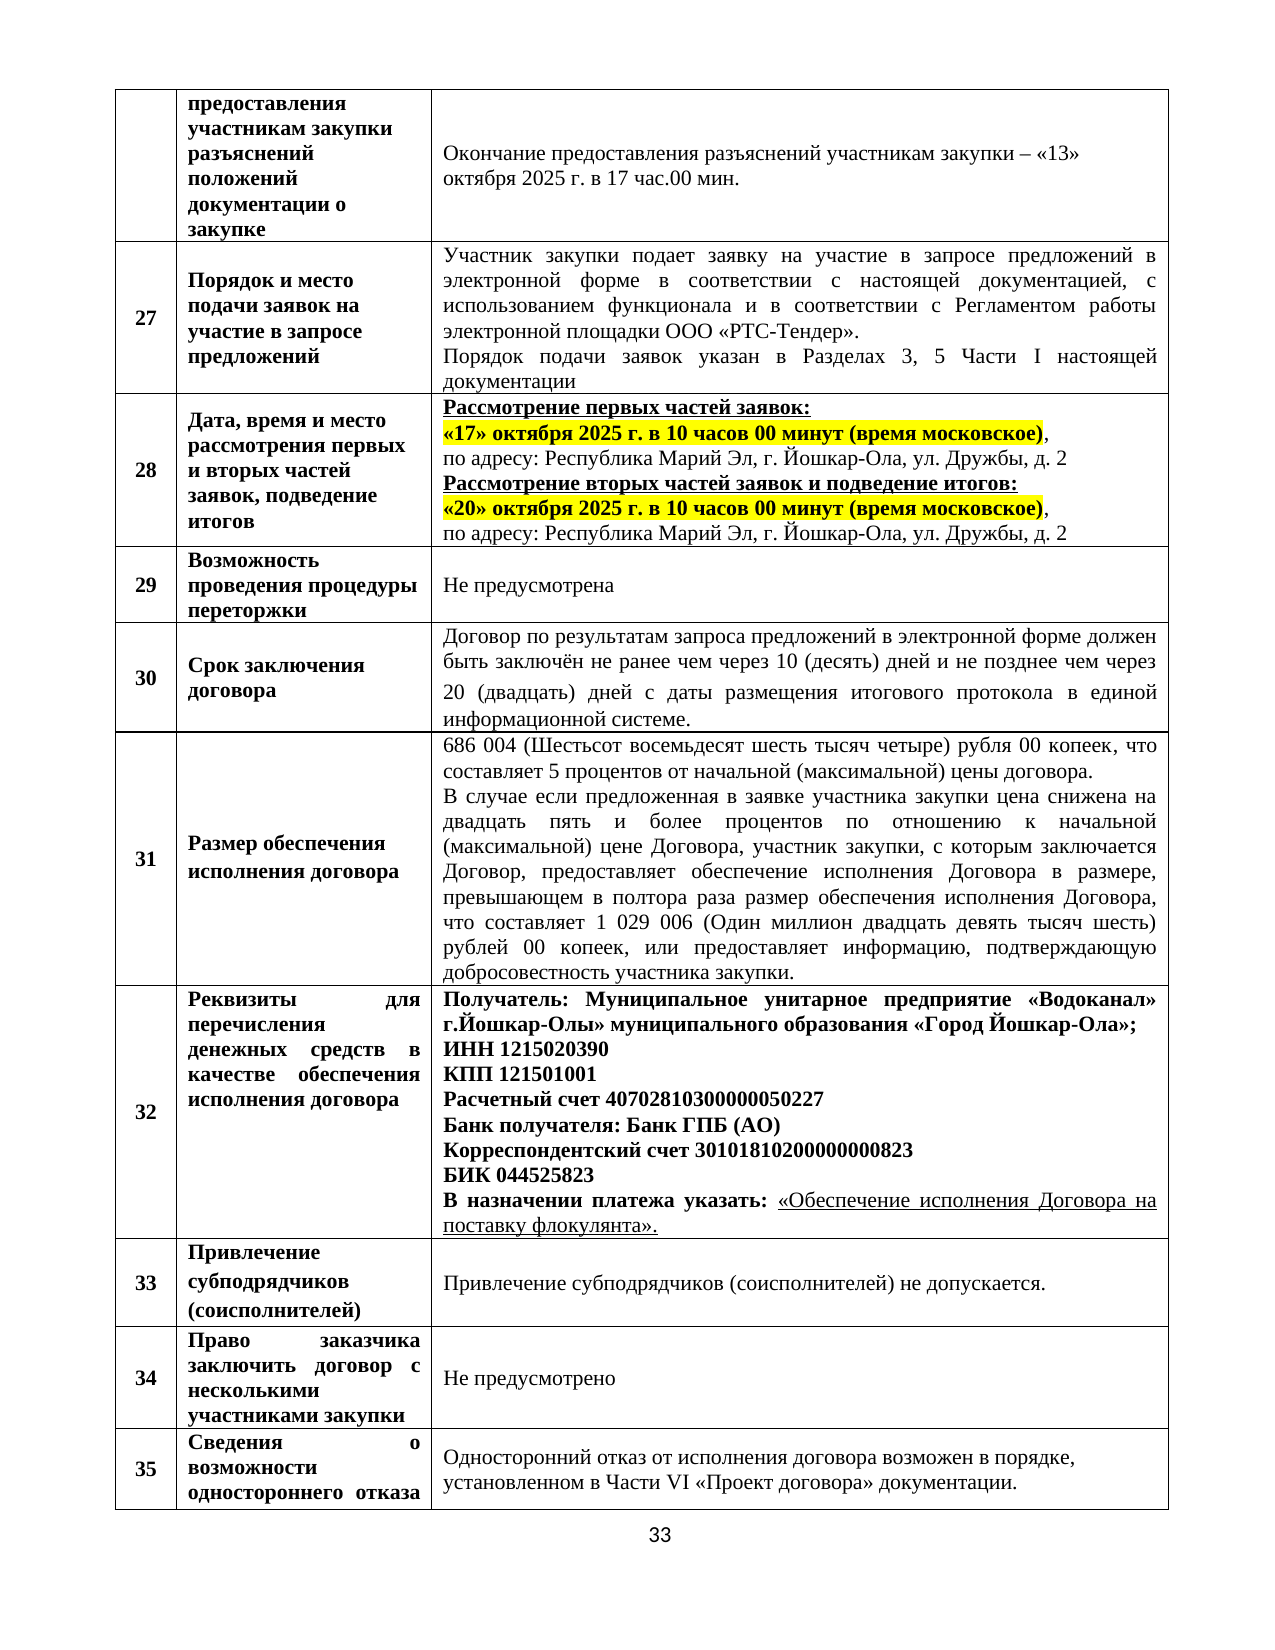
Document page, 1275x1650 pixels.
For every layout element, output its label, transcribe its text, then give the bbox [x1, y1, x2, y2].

table_cell Привлечение субподрядчиков (соисполнителей) [177, 1239, 431, 1326]
table_cell Право заказчика заключить договор с несколькими участниками закупки [177, 1327, 431, 1428]
table_cell 34 [116, 1327, 176, 1428]
table_cell Возможность проведения процедуры переторжки [177, 547, 431, 622]
table_cell Договор по результатам запроса предложений в электронной форме должен быть заключён не ранее чем через 10 (десять) дней и не позднее чем через 20 (двадцать) дней с даты размещения итогового протокола в единой информационной системе. [432, 623, 1168, 731]
table_cell Порядок и место подачи заявок на участие в запросе предложений [177, 242, 431, 393]
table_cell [177, 1429, 431, 1509]
table_cell Дата, время и место рассмотрения первых и вторых частей заявок, подведение итогов [177, 394, 431, 546]
table_cell 32 [116, 986, 176, 1238]
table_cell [432, 90, 1168, 241]
table_cell Реквизиты для перечисления денежных средств в качестве обеспечения исполнения договора [177, 986, 431, 1238]
table_cell 28 [116, 394, 176, 546]
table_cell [432, 1429, 1168, 1509]
table_cell Рассмотрение первых частей заявок: «17» октября 2025 г. в 10 часов 00 минут (время московское), по адресу: Республика Марий Эл, г. Йошкар-Ола, ул. Дружбы, д. 2 Рассмотрение вторых частей заявок и подведение итогов: «20» октября 2025 г. в 10 часов 00 минут (время московское), по адресу: Республика Марий Эл, г. Йошкар-Ола, ул. Дружбы, д. 2 [432, 394, 1168, 546]
table_cell 30 [116, 623, 176, 731]
table_cell Размер обеспечения исполнения договора [177, 733, 431, 984]
table_cell Привлечение субподрядчиков (соисполнителей) не допускается. [432, 1239, 1168, 1326]
table_cell 686 004 (Шестьсот восемьдесят шесть тысяч четыре) рубля 00 копеек, что составляет 5 процентов от начальной (максимальной) цены договора. В случае если предложенная в заявке участника закупки цена снижена на двадцать пять и более процентов по отношению к начальной (максимальной) цене Договора, участник закупки, с которым заключается Договор, предоставляет обеспечение исполнения Договора в размере, превышающем в полтора раза размер обеспечения исполнения Договора, что составляет 1 029 006 (Один миллион двадцать девять тысяч шесть) рублей 00 копеек, или предоставляет информацию, подтверждающую добросовестность участника закупки. [432, 733, 1168, 984]
table_cell 27 [116, 242, 176, 393]
table_cell Не предусмотрена [432, 547, 1168, 622]
table_cell Не предусмотрено [432, 1327, 1168, 1428]
table_cell Получатель: Муниципальное унитарное предприятие «Водоканал» г.Йошкар-Олы» муниципального образования «Город Йошкар-Ола»; ИНН 1215020390 КПП 121501001 Расчетный счет 40702810300000050227 Банк получателя: Банк ГПБ (АО) Корреспондентский счет 30101810200000000823 БИК 044525823 В назначении платежа указать: «Обеспечение исполнения Договора на поставку флокулянта». [432, 986, 1168, 1238]
table_cell Срок заключения договора [177, 623, 431, 731]
table_cell 29 [116, 547, 176, 622]
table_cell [177, 90, 431, 241]
table_cell 31 [116, 733, 176, 984]
table_cell 33 [116, 1239, 176, 1326]
table_cell Участник закупки подает заявку на участие в запросе предложений в электронной форме в соответствии с настоящей документацией, с использованием функционала и в соответствии с Регламентом работы электронной площадки ООО «РТС-Тендер». Порядок подачи заявок указан в Разделах 3, 5 Части I настоящей документации [432, 242, 1168, 393]
table_cell 35 [116, 1429, 176, 1509]
table_cell 26 [116, 90, 176, 241]
